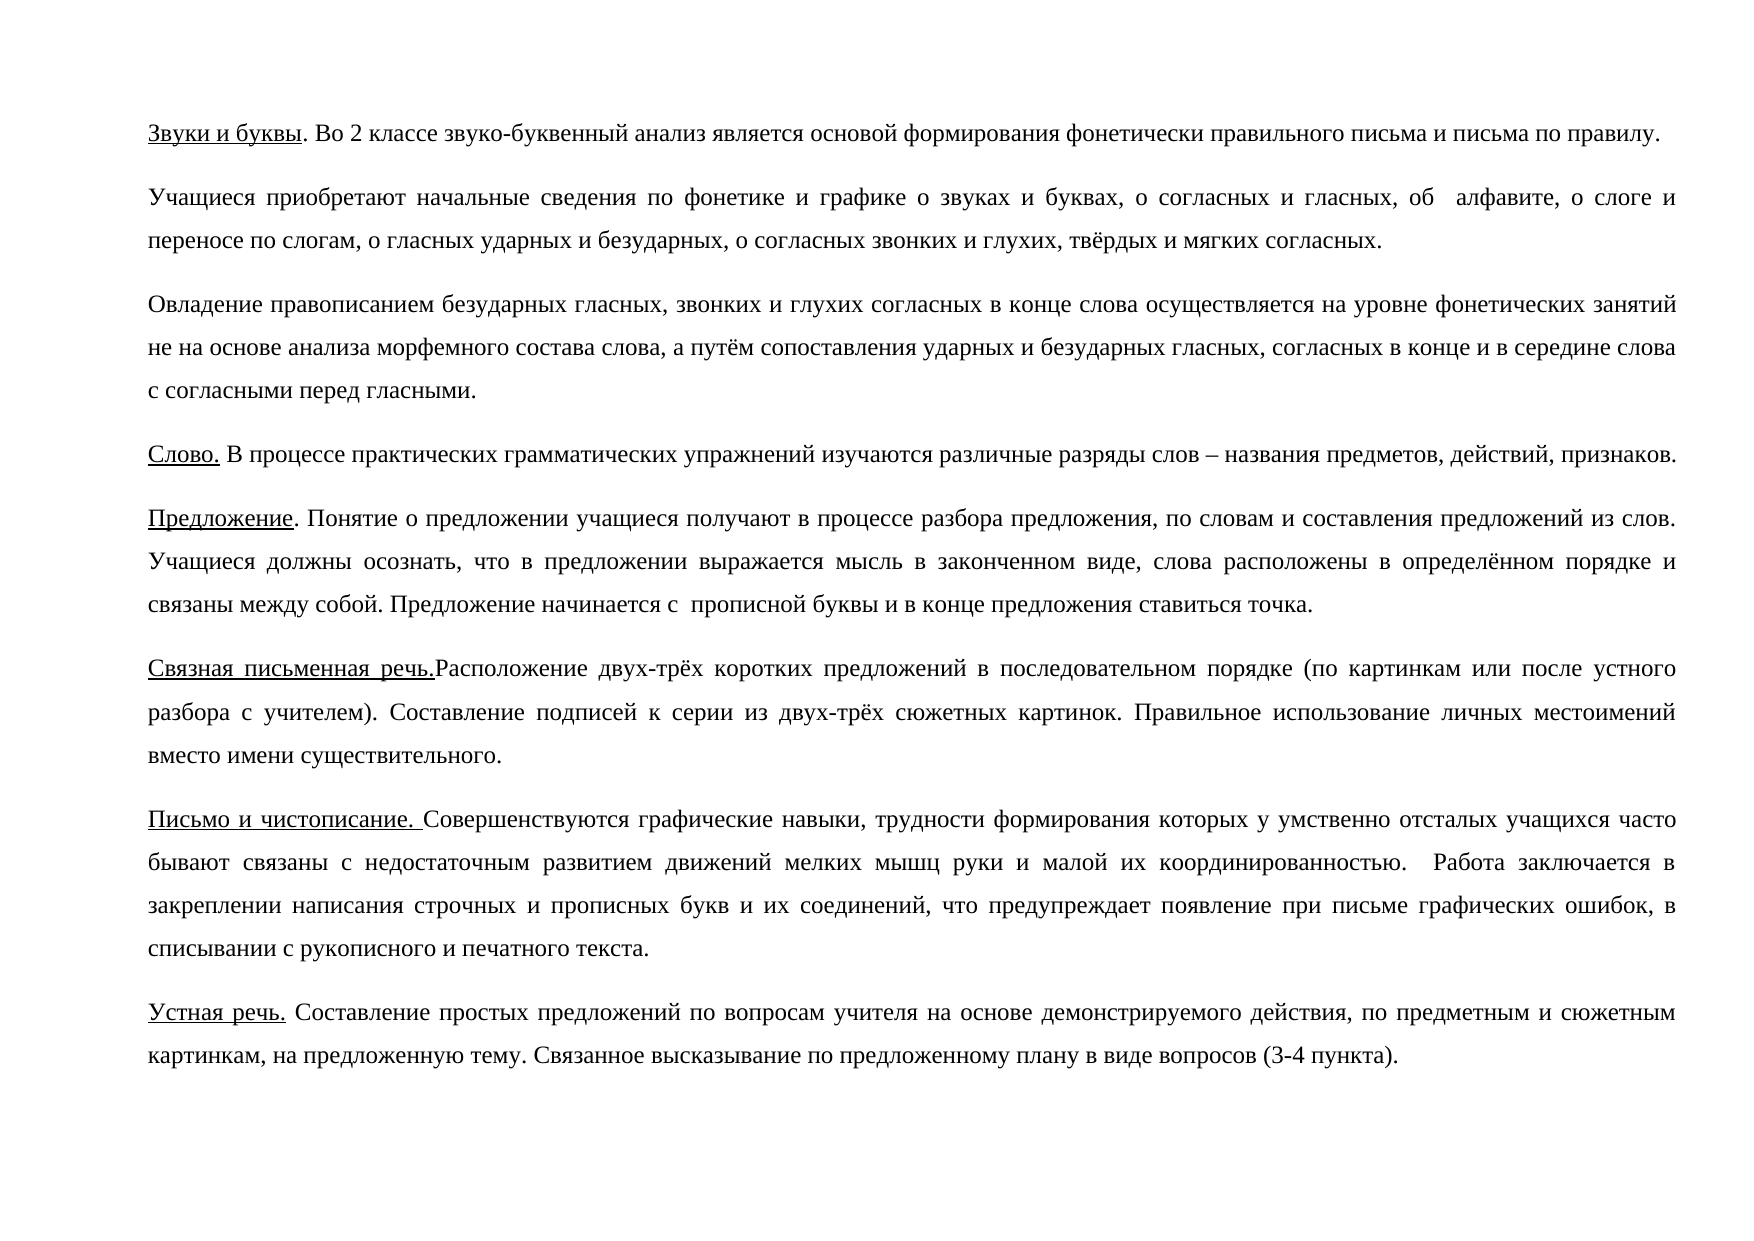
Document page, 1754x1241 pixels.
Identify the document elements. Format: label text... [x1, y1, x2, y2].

text Слово. В процессе практических грамматических упражнений изучаются различные разряды слов – названия предметов, действий, признаков. [148, 439, 1678, 468]
text Предложение. Понятие о предложении учащиеся получают в процессе разбора предложения, по словам и составления предложений из слов. Учащиеся должны осознать, что в предложении выражается мысль в законченном виде, слова расположены в определённом порядке и связаны между собой. Предложение начинается с прописной буквы и в конце предложения ставиться точка. [148, 503, 1678, 618]
text Учащиеся приобретают начальные сведения по фонетике и графике о звуках и буквах, о согласных и гласных, об алфавите, о слоге и переносе по слогам, о гласных ударных и безударных, о согласных звонких и глухих, твёрдых и мягких согласных. [148, 182, 1678, 254]
text Овладение правописанием безударных гласных, звонких и глухих согласных в конце слова осуществляется на уровне фонетических занятий не на основе анализа морфемного состава слова, а путём сопоставления ударных и безударных гласных, согласных в конце и в середине слова с согласными перед гласными. [148, 289, 1678, 404]
text Звуки и буквы. Во 2 классе звуко-буквенный анализ является основой формирования фонетически правильного письма и письма по правилу. [148, 118, 1678, 147]
text Устная речь. Составление простых предложений по вопросам учителя на основе демонстрируемого действия, по предметным и сюжетным картинкам, на предложенную тему. Связанное высказывание по предложенному плану в виде вопросов (3-4 пункта). [148, 997, 1678, 1069]
text Письмо и чистописание. Совершенствуются графические навыки, трудности формирования которых у умственно отсталых учащихся часто бывают связаны с недостаточным развитием движений мелких мышц руки и малой их координированностью. Работа заключается в закреплении написания строчных и прописных букв и их соединений, что предупреждает появление при письме графических ошибок, в списывании с рукописного и печатного текста. [148, 804, 1678, 962]
text Связная письменная речь.Расположение двух-трёх коротких предложений в последовательном порядке (по картинкам или после устного разбора с учителем). Составление подписей к серии из двух-трёх сюжетных картинок. Правильное использование личных местоимений вместо имени существительного. [148, 653, 1678, 768]
